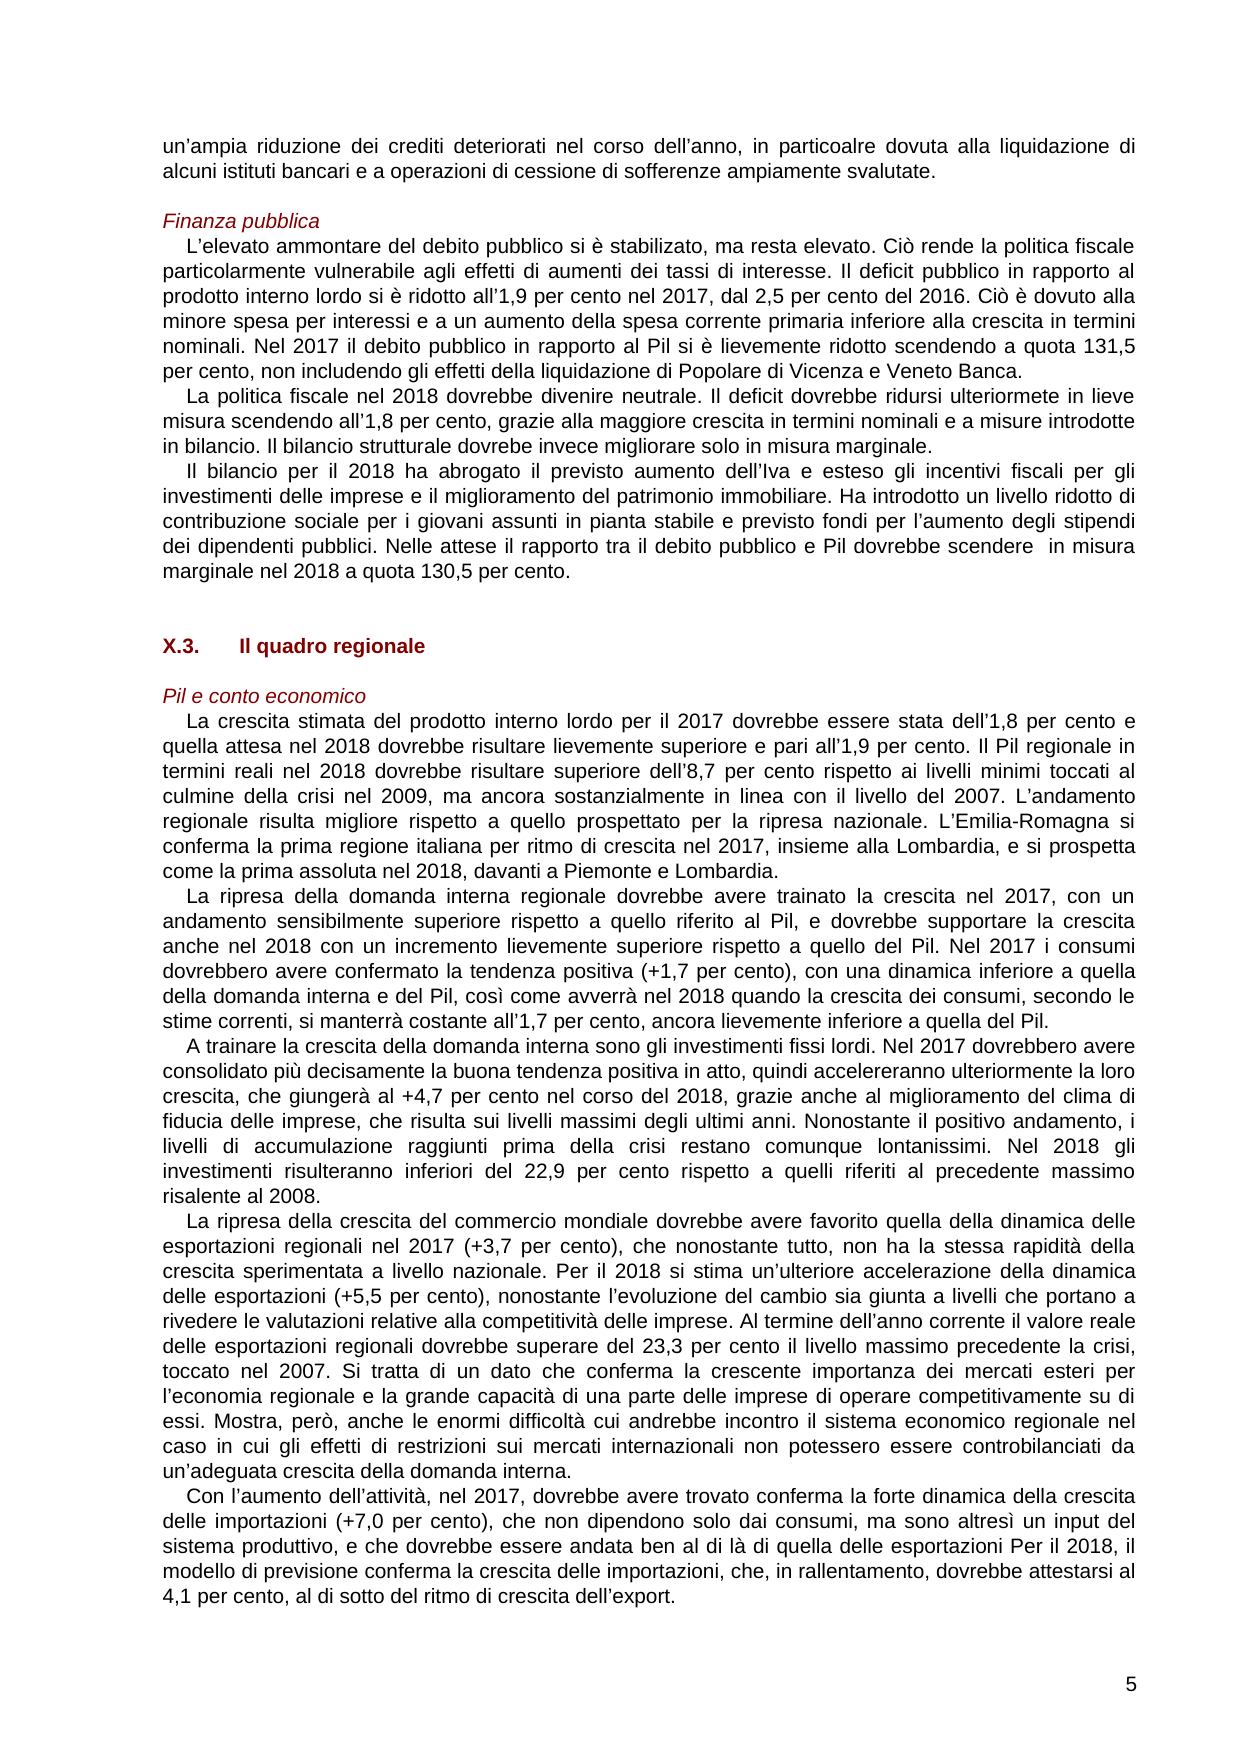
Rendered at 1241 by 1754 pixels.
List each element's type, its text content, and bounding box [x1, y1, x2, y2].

text Con l’aumento dell’attività, nel 2017, dovrebbe avere trovato conferma la forte dinamica della crescita delle importazioni (+7,0 per cento), che non dipendono solo dai consumi, ma sono altresì un input del sistema produttivo, e che dovrebbe essere andata ben al di là di quella delle esportazioni Per il 2018, il modello di previsione conferma la crescita delle importazioni, che, in rallentamento, dovrebbe attestarsi al 4,1 per cento, al di sotto del ritmo di crescita dell’export. [162, 1483, 1137, 1608]
text Il bilancio per il 2018 ha abrogato il previsto aumento dell’Iva e esteso gli incentivi fiscali per gli investimenti delle imprese e il miglioramento del patrimonio immobiliare. Ha introdotto un livello ridotto di contribuzione sociale per i giovani assunti in pianta stabile e previsto fondi per l’aumento degli stipendi dei dipendenti pubblici. Nelle attese il rapporto tra il debito pubblico e Pil dovrebbe scendere in misura marginale nel 2018 a quota 130,5 per cento. [162, 458, 1137, 583]
subtitle Pil e conto economico [162, 683, 1137, 708]
text L’elevato ammontare del debito pubblico si è stabilizato, ma resta elevato. Ciò rende la politica fiscale particolarmente vulnerabile agli effetti di aumenti dei tassi di interesse. Il deficit pubblico in rapporto al prodotto interno lordo si è ridotto all’1,9 per cento nel 2017, dal 2,5 per cento del 2016. Ciò è dovuto alla minore spesa per interessi e a un aumento della spesa corrente primaria inferiore alla crescita in termini nominali. Nel 2017 il debito pubblico in rapporto al Pil si è lievemente ridotto scendendo a quota 131,5 per cento, non includendo gli effetti della liquidazione di Popolare di Vicenza e Veneto Banca. [162, 233, 1137, 383]
text A trainare la crescita della domanda interna sono gli investimenti fissi lordi. Nel 2017 dovrebbero avere consolidato più decisamente la buona tendenza positiva in atto, quindi accelereranno ulteriormente la loro crescita, che giungerà al +4,7 per cento nel corso del 2018, grazie anche al miglioramento del clima di fiducia delle imprese, che risulta sui livelli massimi degli ultimi anni. Nonostante il positivo andamento, i livelli di accumulazione raggiunti prima della crisi restano comunque lontanissimi. Nel 2018 gli investimenti risulteranno inferiori del 22,9 per cento rispetto a quelli riferiti al precedente massimo risalente al 2008. [162, 1033, 1137, 1208]
text La crescita stimata del prodotto interno lordo per il 2017 dovrebbe essere stata dell’1,8 per cento e quella attesa nel 2018 dovrebbe risultare lievemente superiore e pari all’1,9 per cento. Il Pil regionale in termini reali nel 2018 dovrebbe risultare superiore dell’8,7 per cento rispetto ai livelli minimi toccati al culmine della crisi nel 2009, ma ancora sostanzialmente in linea con il livello del 2007. L’andamento regionale risulta migliore rispetto a quello prospettato per la ripresa nazionale. L’Emilia-Romagna si conferma la prima regione italiana per ritmo di crescita nel 2017, insieme alla Lombardia, e si prospetta come la prima assoluta nel 2018, davanti a Piemonte e Lombardia. [162, 708, 1137, 883]
text La ripresa della crescita del commercio mondiale dovrebbe avere favorito quella della dinamica delle esportazioni regionali nel 2017 (+3,7 per cento), che nonostante tutto, non ha la stessa rapidità della crescita sperimentata a livello nazionale. Per il 2018 si stima un’ulteriore accelerazione della dinamica delle esportazioni (+5,5 per cento), nonostante l’evoluzione del cambio sia giunta a livelli che portano a rivedere le valutazioni relative alla competitività delle imprese. Al termine dell’anno corrente il valore reale delle esportazioni regionali dovrebbe superare del 23,3 per cento il livello massimo precedente la crisi, toccato nel 2007. Si tratta di un dato che conferma la crescente importanza dei mercati esteri per l’economia regionale e la grande capacità di una parte delle imprese di operare competitivamente su di essi. Mostra, però, anche le enormi difficoltà cui andrebbe incontro il sistema economico regionale nel caso in cui gli effetti di restrizioni sui mercati internazionali non potessero essere controbilanciati da un’adeguata crescita della domanda interna. [162, 1208, 1137, 1483]
subtitle Finanza pubblica [162, 208, 1137, 233]
subtitle X.3. Il quadro regionale [162, 633, 1137, 658]
text La politica fiscale nel 2018 dovrebbe divenire neutrale. Il deficit dovrebbe ridursi ulteriormete in lieve misura scendendo all’1,8 per cento, grazie alla maggiore crescita in termini nominali e a misure introdotte in bilancio. Il bilancio strutturale dovrebe invece migliorare solo in misura marginale. [162, 383, 1137, 458]
text La ripresa della domanda interna regionale dovrebbe avere trainato la crescita nel 2017, con un andamento sensibilmente superiore rispetto a quello riferito al Pil, e dovrebbe supportare la crescita anche nel 2018 con un incremento lievemente superiore rispetto a quello del Pil. Nel 2017 i consumi dovrebbero avere confermato la tendenza positiva (+1,7 per cento), con una dinamica inferiore a quella della domanda interna e del Pil, così come avverrà nel 2018 quando la crescita dei consumi, secondo le stime correnti, si manterrà costante all’1,7 per cento, ancora lievemente inferiore a quella del Pil. [162, 883, 1137, 1033]
